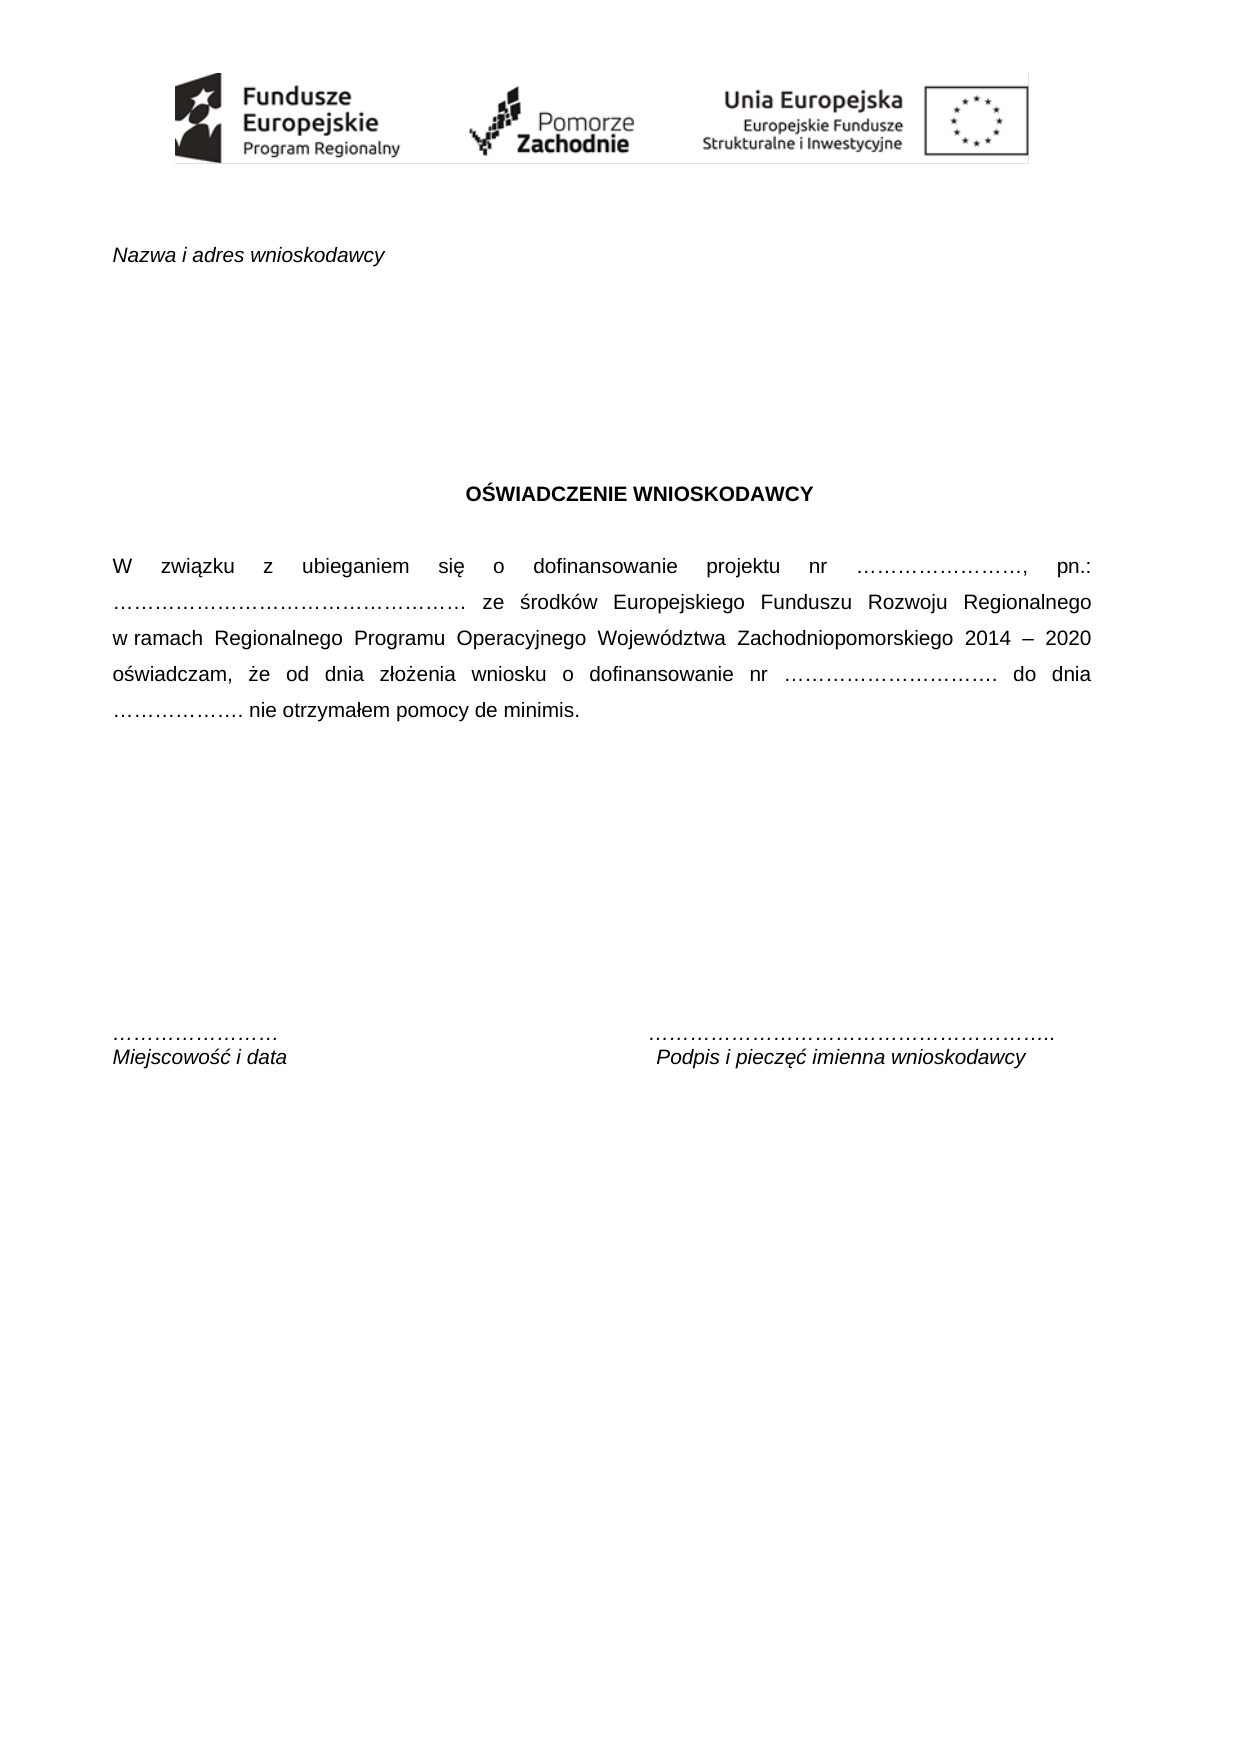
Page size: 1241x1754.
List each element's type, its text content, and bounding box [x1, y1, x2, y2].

text Nazwa i adres wnioskodawcy [112, 242, 1093, 266]
text OŚWIADCZENIE WNIOSKODAWCY [112, 482, 1093, 506]
text Miejscowość i data Podpis i pieczęć imienna wnioskodawcy [112, 1045, 1093, 1069]
text W związku z ubieganiem się o dofinansowanie projektu nr ……………………, pn.: …………………………………………… ze środków Europejskiego Funduszu Rozwoju Regionalnego w ramach Regionalnego Programu Operacyjnego Województwa Zachodniopomorskiego 2014 – 2020 oświadczam, że od dnia złożenia wniosku o dofinansowanie nr …………………………. do dnia ………………. nie otrzymałem pomocy de minimis. [112, 554, 1093, 722]
picture [175, 73, 1030, 166]
text …………………… ………………………………………………….. [112, 1021, 1093, 1045]
